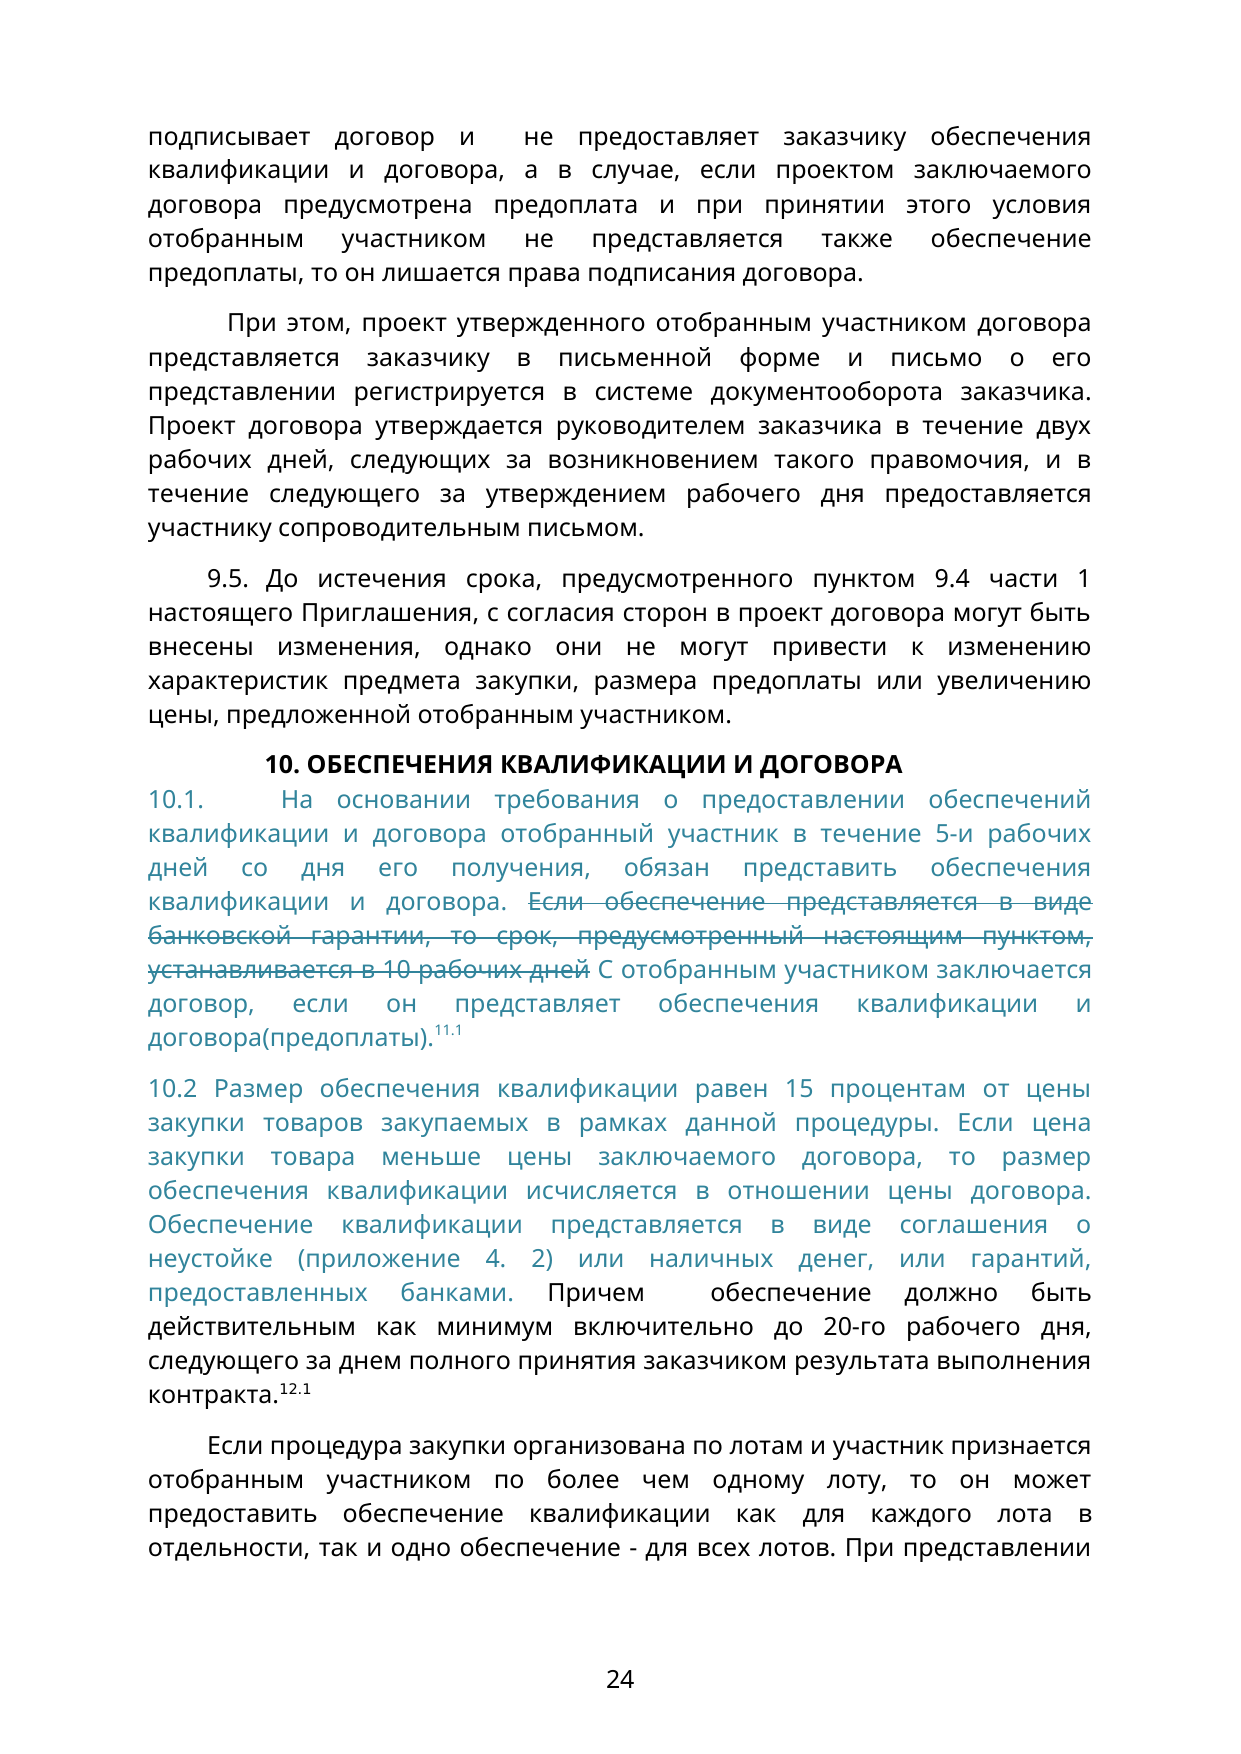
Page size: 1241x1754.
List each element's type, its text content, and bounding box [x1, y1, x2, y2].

text 10.1. На основании требования о предоставлении обеспечений квалификации и договора отобранный участник в течение 5-и рабочих дней со дня его получения, обязан представить обеспечения квалификации и договора. Если обеспечение представляется в виде банковской гарантии, то срок, предусмотренный настоящим пунктом, устанавливается в 10 рабочих дней С отобранным участником заключается договор, если он представляет обеспечения квалификации и договора(предоплаты).11.1 [148, 939, 1092, 1054]
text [148, 118, 1092, 288]
text 10.1. На основании требования о предоставлении обеспечений квалификации и договора отобранный участник в течение 5-и рабочих дней со дня его получения, обязан представить обеспечения квалификации и договора. Если обеспечение представляется в виде банковской гарантии, то срок, предусмотренный настоящим пунктом, устанавливается в 10 рабочих дней С отобранным участником заключается договор, если он представляет обеспечения квалификации и договора(предоплаты).11.1 [148, 781, 1092, 937]
text 9.5. До истечения срока, предусмотренного пунктом 9.4 части 1 настоящего Приглашения, с согласия сторон в проект договора могут быть внесены изменения, однако они не могут привести к изменению характеристик предмета закупки, размера предоплаты или увеличению цены, предложенной отобранным участником. [148, 560, 1092, 731]
text При этом, проект утвержденного отобранным участником договора представляется заказчику в письменной форме и письмо о его представлении регистрируется в системе документооборота заказчика. Проект договора утверждается руководителем заказчика в течение двух рабочих дней, следующих за возникновением такого правомочия, и в течение следующего за утверждением рабочего дня предоставляется участнику сопроводительным письмом. [148, 305, 1092, 543]
text 10.2 Размер обеспечения квалификации равен 15 процентам от цены закупки товаров закупаемых в рамках данной процедуры. Если цена закупки товара меньше цены заключаемого договора, то размер обеспечения квалификации исчисляется в отношении цены договора. Обеспечение квалификации представляется в виде соглашения о неустойке (приложение 4. 2) или наличных денег, или гарантий, предоставленных банками. Причем обеспечение должно быть действительным как минимум включительно до 20-го рабочего дня, следующего за днем полного принятия заказчиком результата выполнения контракта.12.1 [148, 1070, 1092, 1411]
text 10. ОБЕСПЕЧЕНИЯ КВАЛИФИКАЦИИ И ДОГОВОРА [148, 747, 1092, 781]
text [148, 1428, 1092, 1564]
